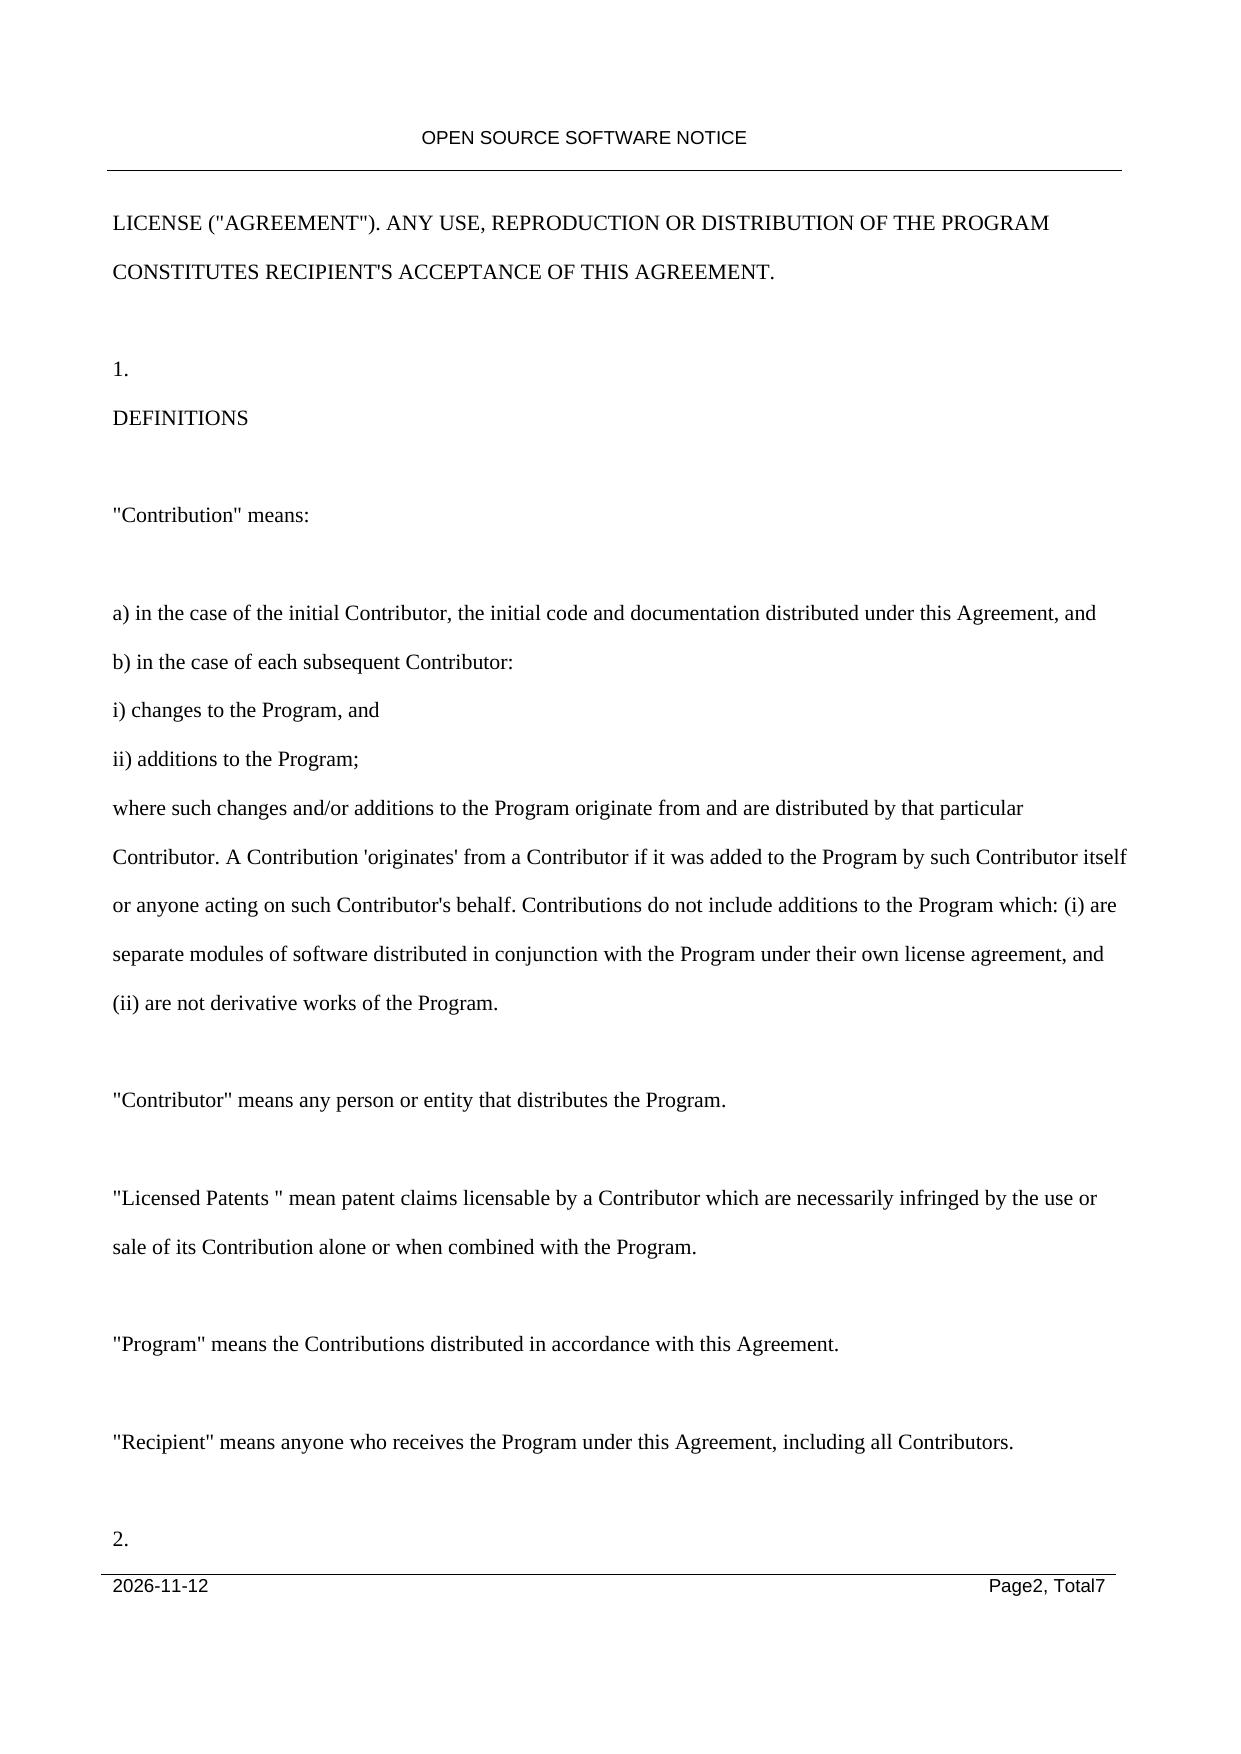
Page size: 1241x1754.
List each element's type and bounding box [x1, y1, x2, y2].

text [112, 206, 1128, 1555]
